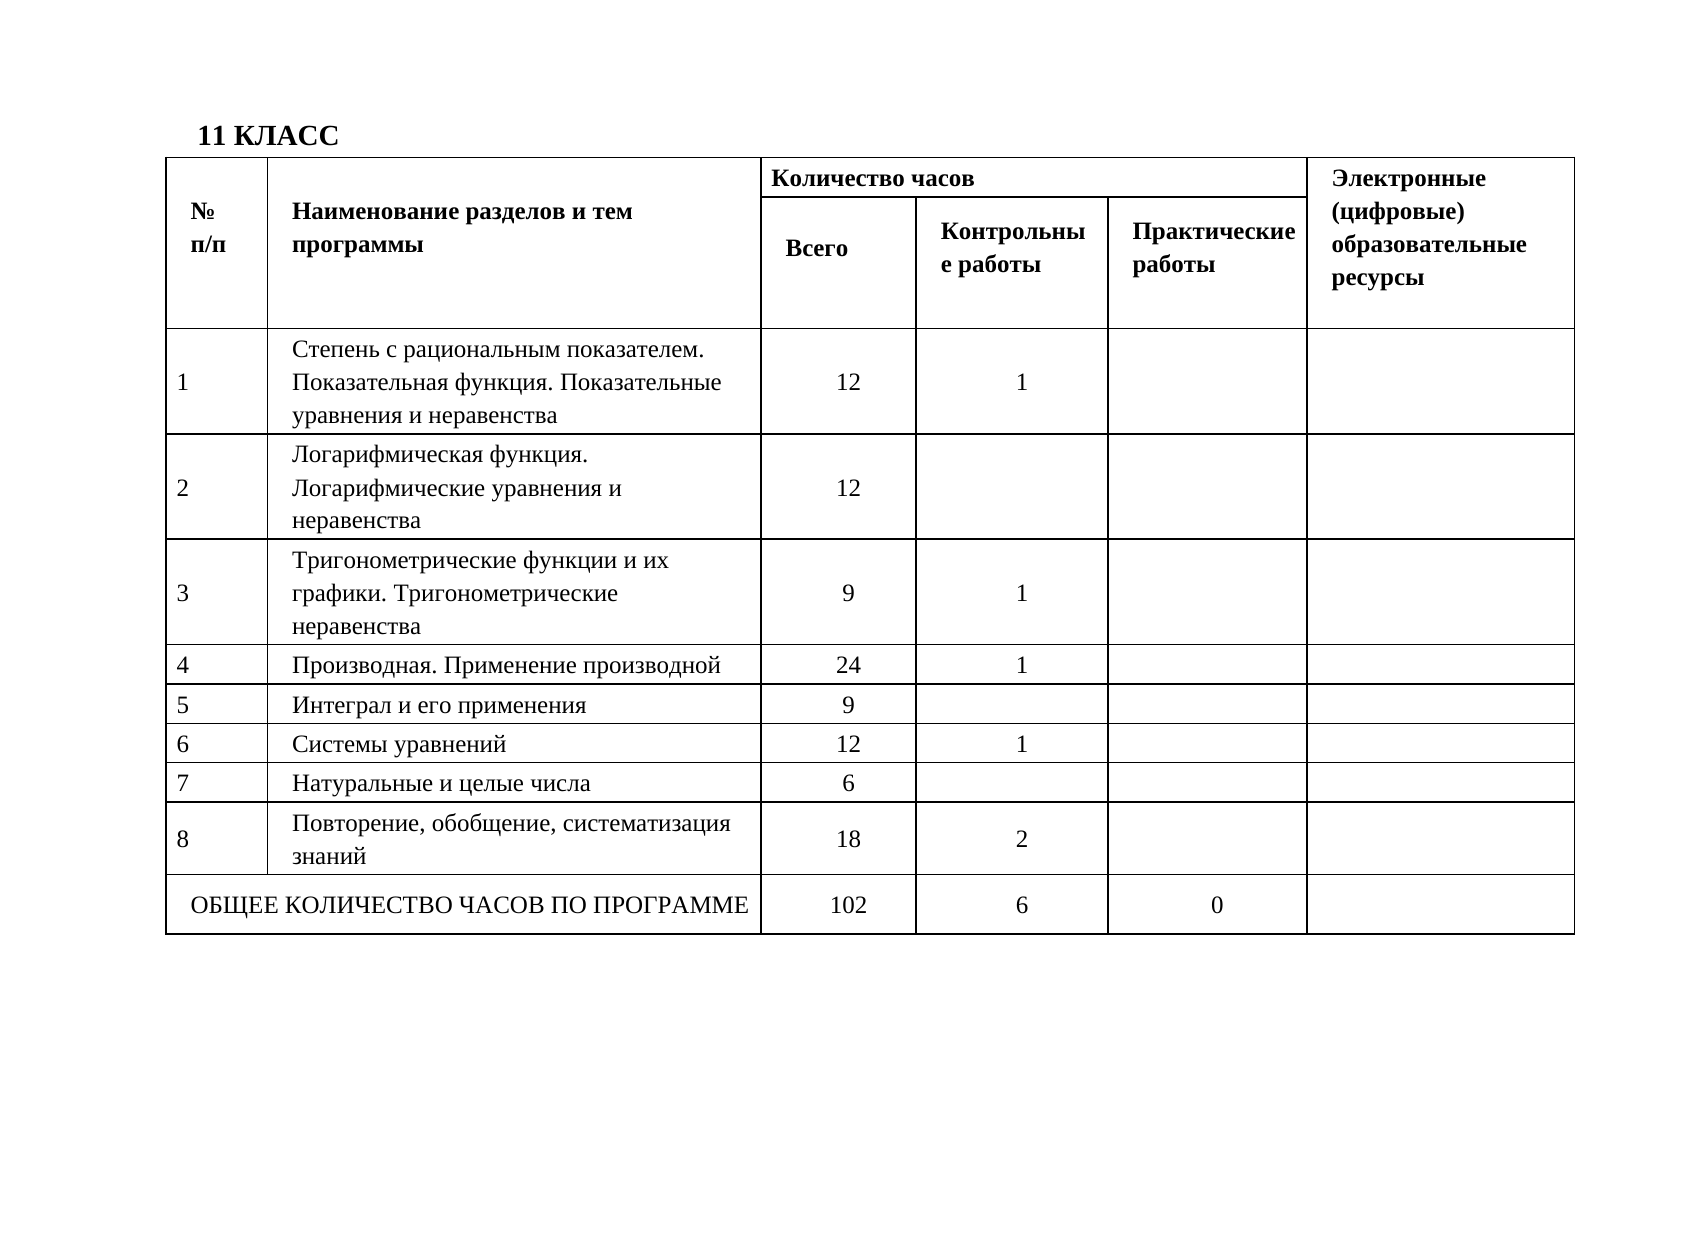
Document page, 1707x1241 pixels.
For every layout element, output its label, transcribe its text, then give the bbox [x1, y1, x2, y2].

table_cell Всего [762, 198, 915, 327]
table_cell Степень с рациональным показателем. Показательная функция. Показательные уравнения и неравенства [268, 329, 760, 433]
table_cell 24 [762, 645, 915, 683]
table_cell [1308, 763, 1574, 801]
table_cell Системы уравнений [268, 724, 760, 762]
table_cell [1308, 645, 1574, 683]
table_cell [1109, 803, 1306, 873]
table_cell Натуральные и целые числа [268, 763, 760, 801]
table_cell 12 [762, 435, 915, 538]
table_cell 12 [762, 724, 915, 762]
table_cell Практические работы [1109, 198, 1306, 327]
table_cell Повторение, обобщение, систематизация знаний [268, 803, 760, 873]
table_cell [917, 763, 1107, 801]
table_cell [1109, 540, 1306, 644]
table_cell 6 [762, 763, 915, 801]
table_cell 102 [762, 875, 915, 933]
table_cell [1308, 685, 1574, 722]
table_cell 4 [167, 645, 267, 683]
table_header Количество часов [762, 158, 1306, 196]
table_cell [1308, 329, 1574, 433]
table_cell 1 [917, 329, 1107, 433]
text 11 КЛАСС [190, 118, 1618, 152]
table_cell 6 [917, 875, 1107, 933]
table_cell 7 [167, 763, 267, 801]
table_cell 1 [917, 724, 1107, 762]
table_cell 8 [167, 803, 267, 873]
table_cell [1109, 763, 1306, 801]
table_cell [1109, 329, 1306, 433]
table_cell 2 [167, 435, 267, 538]
table_cell [917, 685, 1107, 722]
table_cell 9 [762, 540, 915, 644]
table_cell Производная. Применение производной [268, 645, 760, 683]
table_cell ОБЩЕЕ КОЛИЧЕСТВО ЧАСОВ ПО ПРОГРАММЕ [167, 875, 760, 933]
table_header Наименование разделов и тем программы [268, 158, 760, 327]
table_cell Тригонометрические функции и их графики. Тригонометрические неравенства [268, 540, 760, 644]
table_cell Контрольные работы [917, 198, 1107, 327]
table_cell 1 [167, 329, 267, 433]
table_cell [1308, 724, 1574, 762]
table_cell 3 [167, 540, 267, 644]
table_cell [1308, 435, 1574, 538]
table_cell [1308, 540, 1574, 644]
table_cell 6 [167, 724, 267, 762]
table_cell 18 [762, 803, 915, 873]
table_cell 12 [762, 329, 915, 433]
table_cell Интеграл и его применения [268, 685, 760, 722]
table_cell 9 [762, 685, 915, 722]
table_cell 0 [1109, 875, 1306, 933]
table_header № п/п [167, 158, 267, 327]
table_cell [1109, 685, 1306, 722]
table_cell 2 [917, 803, 1107, 873]
table_header Электронные (цифровые) образовательные ресурсы [1308, 158, 1574, 327]
table_cell 1 [917, 540, 1107, 644]
table_cell 5 [167, 685, 267, 722]
table_cell [1308, 803, 1574, 873]
table_cell Логарифмическая функция. Логарифмические уравнения и неравенства [268, 435, 760, 538]
table_cell [917, 435, 1107, 538]
table_cell 1 [917, 645, 1107, 683]
table_cell [1109, 435, 1306, 538]
table_cell [1109, 645, 1306, 683]
table_cell [1109, 724, 1306, 762]
table_cell [1308, 875, 1574, 933]
